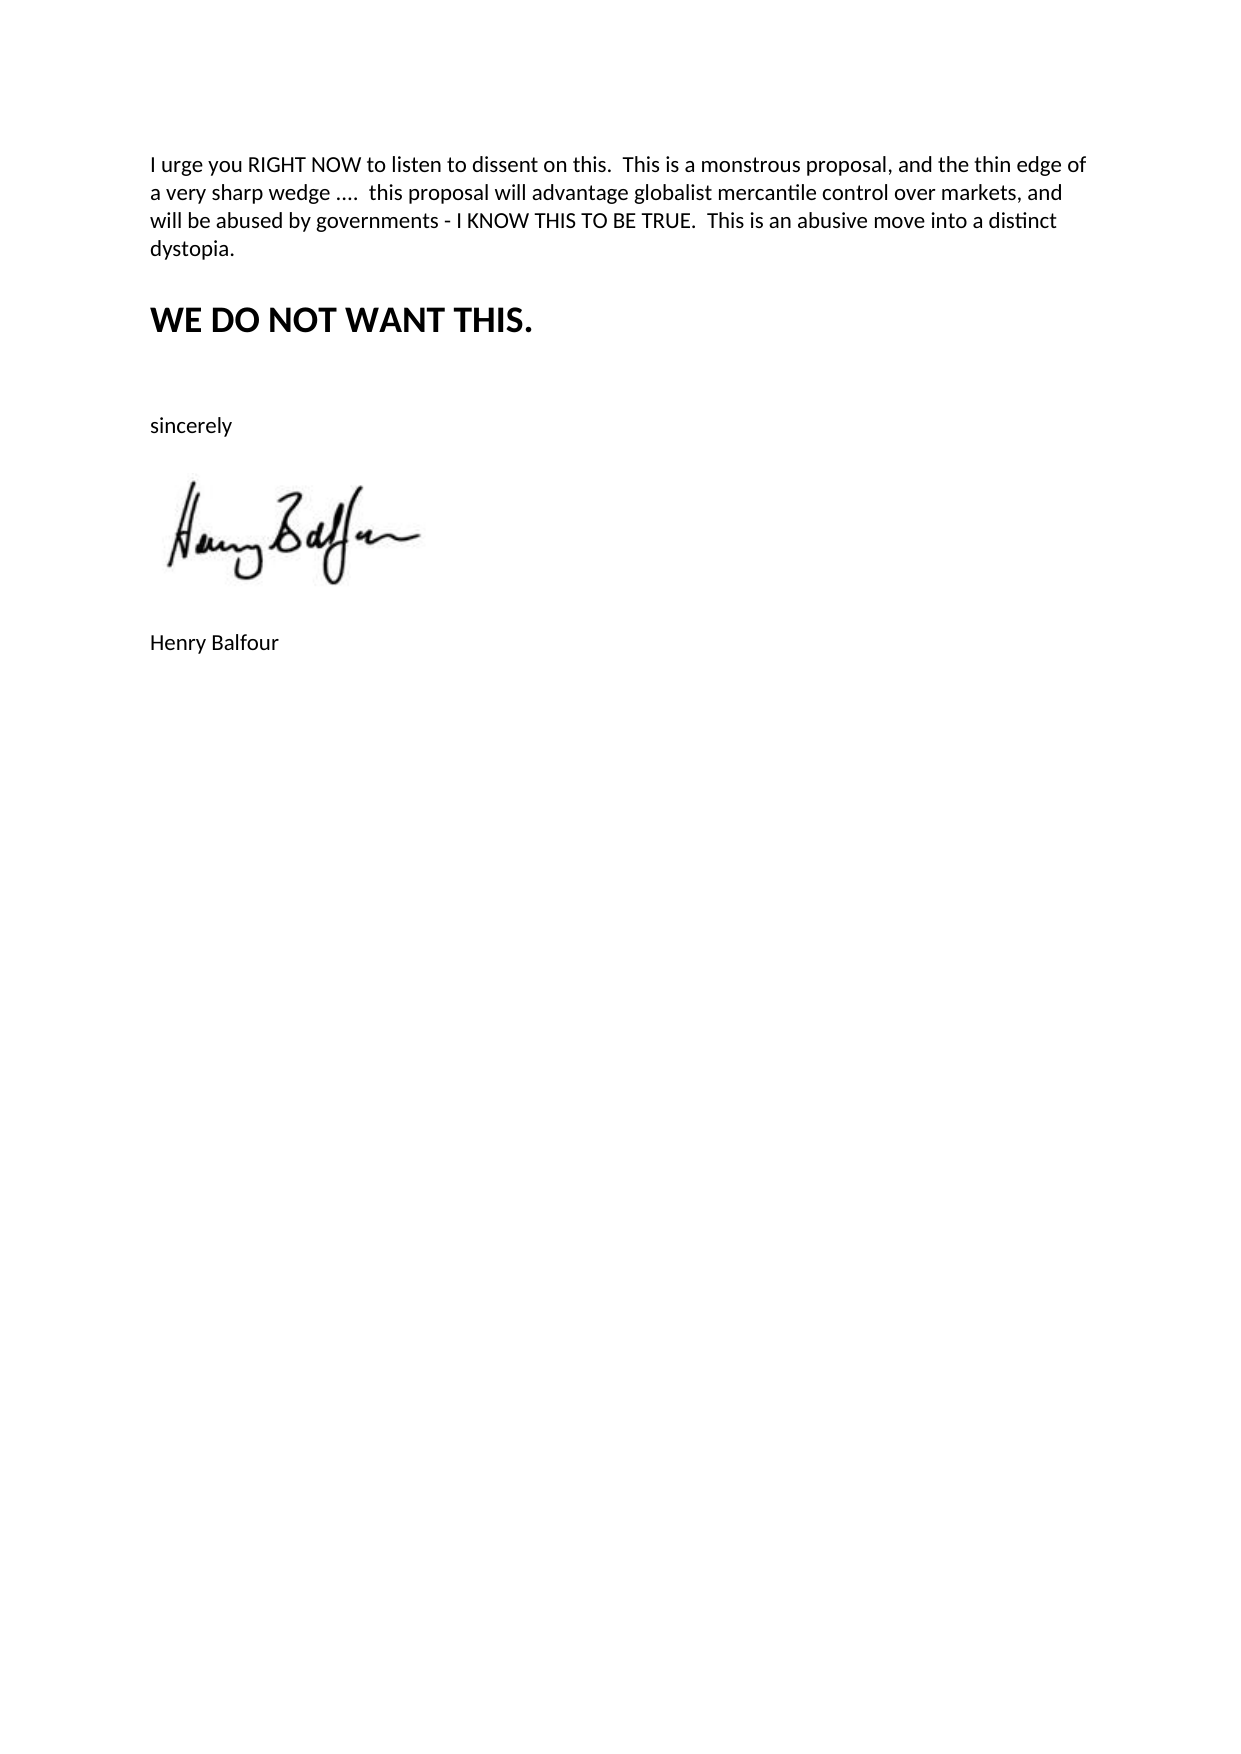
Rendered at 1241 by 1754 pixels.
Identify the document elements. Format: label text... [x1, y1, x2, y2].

picture [150, 473, 426, 594]
text sincerely [150, 411, 1090, 439]
text Henry Balfour [150, 628, 1090, 656]
text I urge you RIGHT NOW to listen to dissent on this. This is a monstrous proposal, and the thin edge of a very sharp wedge .... this proposal will advantage globalist mercantile control over markets, and will be abused by governments - I KNOW THIS TO BE TRUE. This is an abusive move into a distinct dystopia. [150, 150, 1090, 262]
text WE DO NOT WANT THIS. [150, 296, 1090, 342]
